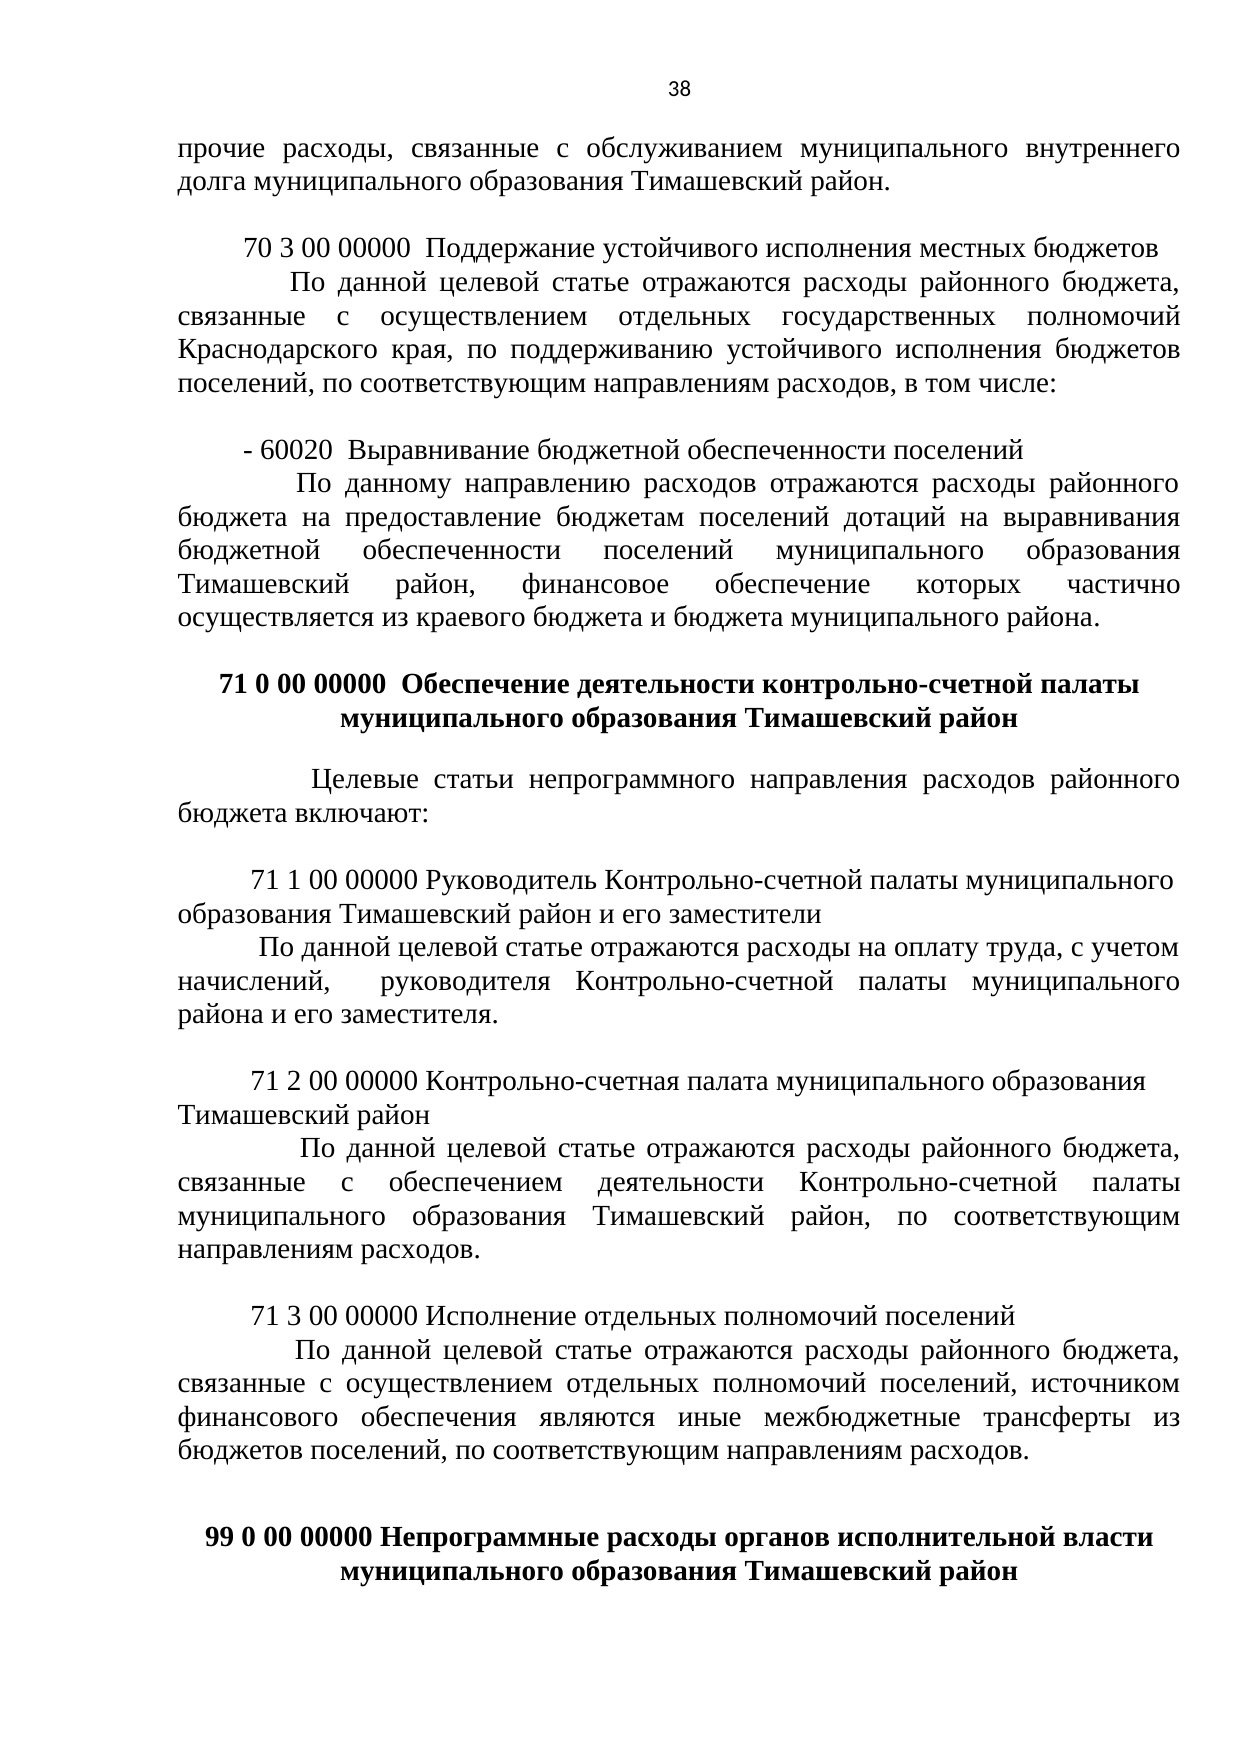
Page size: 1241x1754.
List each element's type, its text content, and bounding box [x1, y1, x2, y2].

text По данной целевой статье отражаются расходы районного бюджета, связанные с осуществлением отдельных полномочий поселений, источником финансового обеспечения являются иные межбюджетные трансферты из бюджетов поселений, по соответствующим направлениям расходов. [177, 1332, 1181, 1466]
text По данному направлению расходов отражаются расходы районного бюджета на предоставление бюджетам поселений дотаций на выравнивания бюджетной обеспеченности поселений муниципального образования Тимашевский район, финансовое обеспечение которых частично осуществляется из краевого бюджета и бюджета муниципального района. [177, 465, 1181, 633]
text прочие расходы, связанные с обслуживанием муниципального внутреннего долга муниципального образования Тимашевский район. [177, 130, 1181, 197]
text По данной целевой статье отражаются расходы районного бюджета, связанные с осуществлением отдельных государственных полномочий Краснодарского края, по поддерживанию устойчивого исполнения бюджетов поселений, по соответствующим направлениям расходов, в том числе: [177, 264, 1181, 398]
text 71 3 00 00000 Исполнение отдельных полномочий поселений [177, 1298, 1181, 1332]
text 71 2 00 00000 Контрольно-счетная палата муниципального образования Тимашевский район [177, 1063, 1181, 1131]
text 71 0 00 00000 Обеспечение деятельности контрольно-счетной палаты муниципального образования Тимашевский район [177, 667, 1181, 734]
text 70 3 00 00000 Поддержание устойчивого исполнения местных бюджетов [177, 231, 1181, 264]
text По данной целевой статье отражаются расходы на оплату труда, с учетом начислений, руководителя Контрольно-счетной палаты муниципального района и его заместителя. [177, 929, 1181, 1030]
text Целевые статьи непрограммного направления расходов районного бюджета включают: [177, 762, 1181, 829]
text - 60020 Выравнивание бюджетной обеспеченности поселений [177, 432, 1181, 465]
text По данной целевой статье отражаются расходы районного бюджета, связанные с обеспечением деятельности Контрольно-счетной палаты муниципального образования Тимашевский район, по соответствующим направлениям расходов. [177, 1131, 1181, 1265]
text 71 1 00 00000 Руководитель Контрольно-счетной палаты муниципального образования Тимашевский район и его заместители [177, 862, 1181, 929]
text 99 0 00 00000 Непрограммные расходы органов исполнительной власти муниципального образования Тимашевский район [177, 1519, 1181, 1586]
